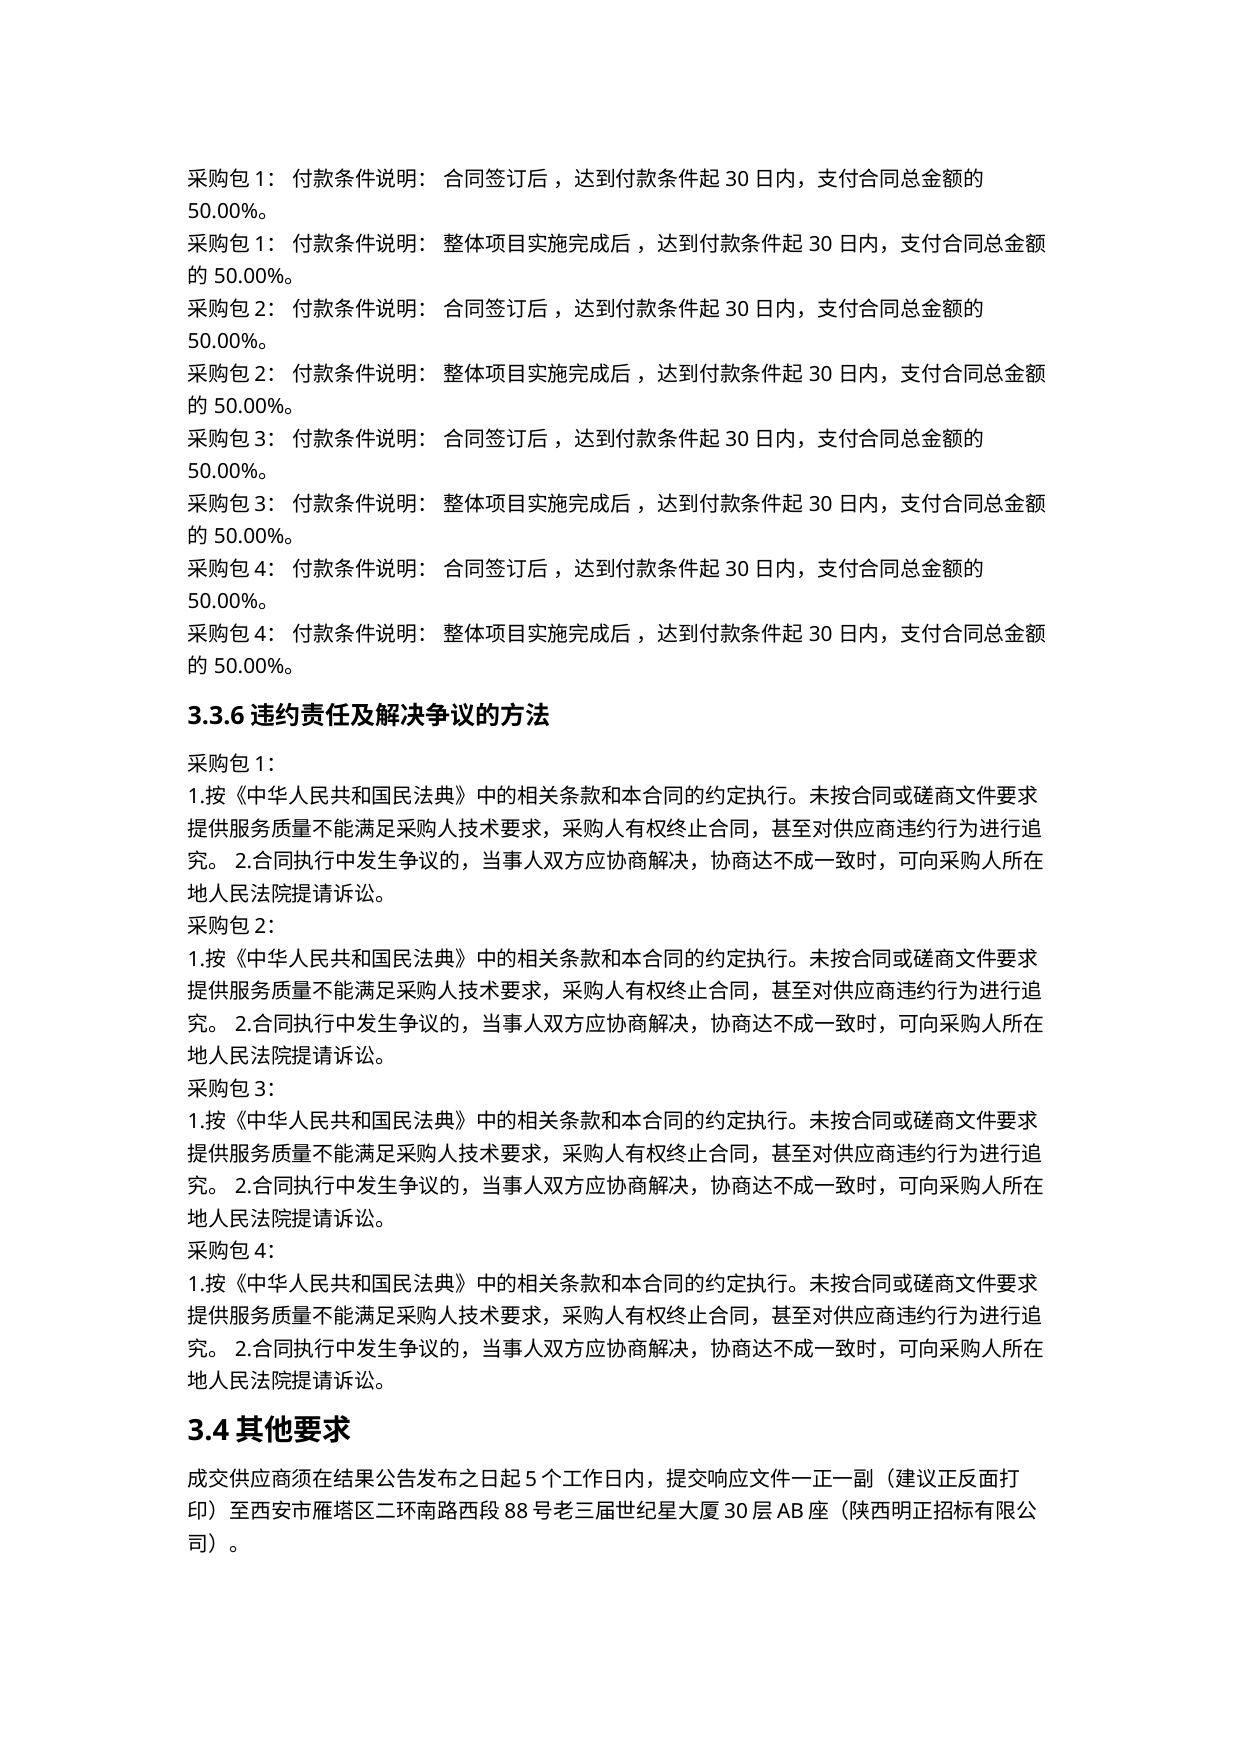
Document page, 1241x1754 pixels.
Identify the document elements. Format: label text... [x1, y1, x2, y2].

text 采购包2： 付款条件说明： 合同签订后 ，达到付款条件起 30 日内，支付合同总金额的 50.00%。 [187, 292, 1053, 357]
text 3.3.6违约责任及解决争议的方法 [187, 682, 1053, 747]
text 采购包1： [187, 747, 1053, 779]
text 采购包3： 付款条件说明： 整体项目实施完成后 ，达到付款条件起 30 日内，支付合同总金额的 50.00%。 [187, 487, 1053, 552]
text 采购包2： [187, 909, 1053, 942]
text 采购包1： 付款条件说明： 合同签订后 ，达到付款条件起 30 日内，支付合同总金额的 50.00%。 [187, 162, 1053, 227]
text 采购包3： 付款条件说明： 合同签订后 ，达到付款条件起 30 日内，支付合同总金额的 50.00%。 [187, 422, 1053, 487]
text 采购包3： [187, 1072, 1053, 1104]
text 成交供应商须在结果公告发布之日起5个工作日内，提交响应文件一正一副（建议正反面打印）至西安市雁塔区二环南路西段88号老三届世纪星大厦30层AB座（陕西明正招标有限公司）。 [187, 1462, 1053, 1559]
text 采购包1： 付款条件说明： 整体项目实施完成后 ，达到付款条件起 30 日内，支付合同总金额的 50.00%。 [187, 227, 1053, 292]
text 采购包4： [187, 1234, 1053, 1267]
text 采购包4： 付款条件说明： 整体项目实施完成后 ，达到付款条件起 30 日内，支付合同总金额的 50.00%。 [187, 617, 1053, 682]
text 采购包4： 付款条件说明： 合同签订后 ，达到付款条件起 30 日内，支付合同总金额的 50.00%。 [187, 552, 1053, 617]
text 1.按《中华人民共和国民法典》中的相关条款和本合同的约定执行。未按合同或磋商文件要求提供服务质量不能满足采购人技术要求，采购人有权终止合同，甚至对供应商违约行为进行追究。 2.合同执行中发生争议的，当事人双方应协商解决，协商达不成一致时，可向采购人所在地人民法院提请诉讼。 [187, 942, 1053, 1072]
text 1.按《中华人民共和国民法典》中的相关条款和本合同的约定执行。未按合同或磋商文件要求提供服务质量不能满足采购人技术要求，采购人有权终止合同，甚至对供应商违约行为进行追究。 2.合同执行中发生争议的，当事人双方应协商解决，协商达不成一致时，可向采购人所在地人民法院提请诉讼。 [187, 779, 1053, 909]
text 1.按《中华人民共和国民法典》中的相关条款和本合同的约定执行。未按合同或磋商文件要求提供服务质量不能满足采购人技术要求，采购人有权终止合同，甚至对供应商违约行为进行追究。 2.合同执行中发生争议的，当事人双方应协商解决，协商达不成一致时，可向采购人所在地人民法院提请诉讼。 [187, 1267, 1053, 1397]
text 1.按《中华人民共和国民法典》中的相关条款和本合同的约定执行。未按合同或磋商文件要求提供服务质量不能满足采购人技术要求，采购人有权终止合同，甚至对供应商违约行为进行追究。 2.合同执行中发生争议的，当事人双方应协商解决，协商达不成一致时，可向采购人所在地人民法院提请诉讼。 [187, 1104, 1053, 1234]
text 采购包2： 付款条件说明： 整体项目实施完成后 ，达到付款条件起 30 日内，支付合同总金额的 50.00%。 [187, 357, 1053, 422]
text 3.4其他要求 [187, 1397, 1053, 1462]
